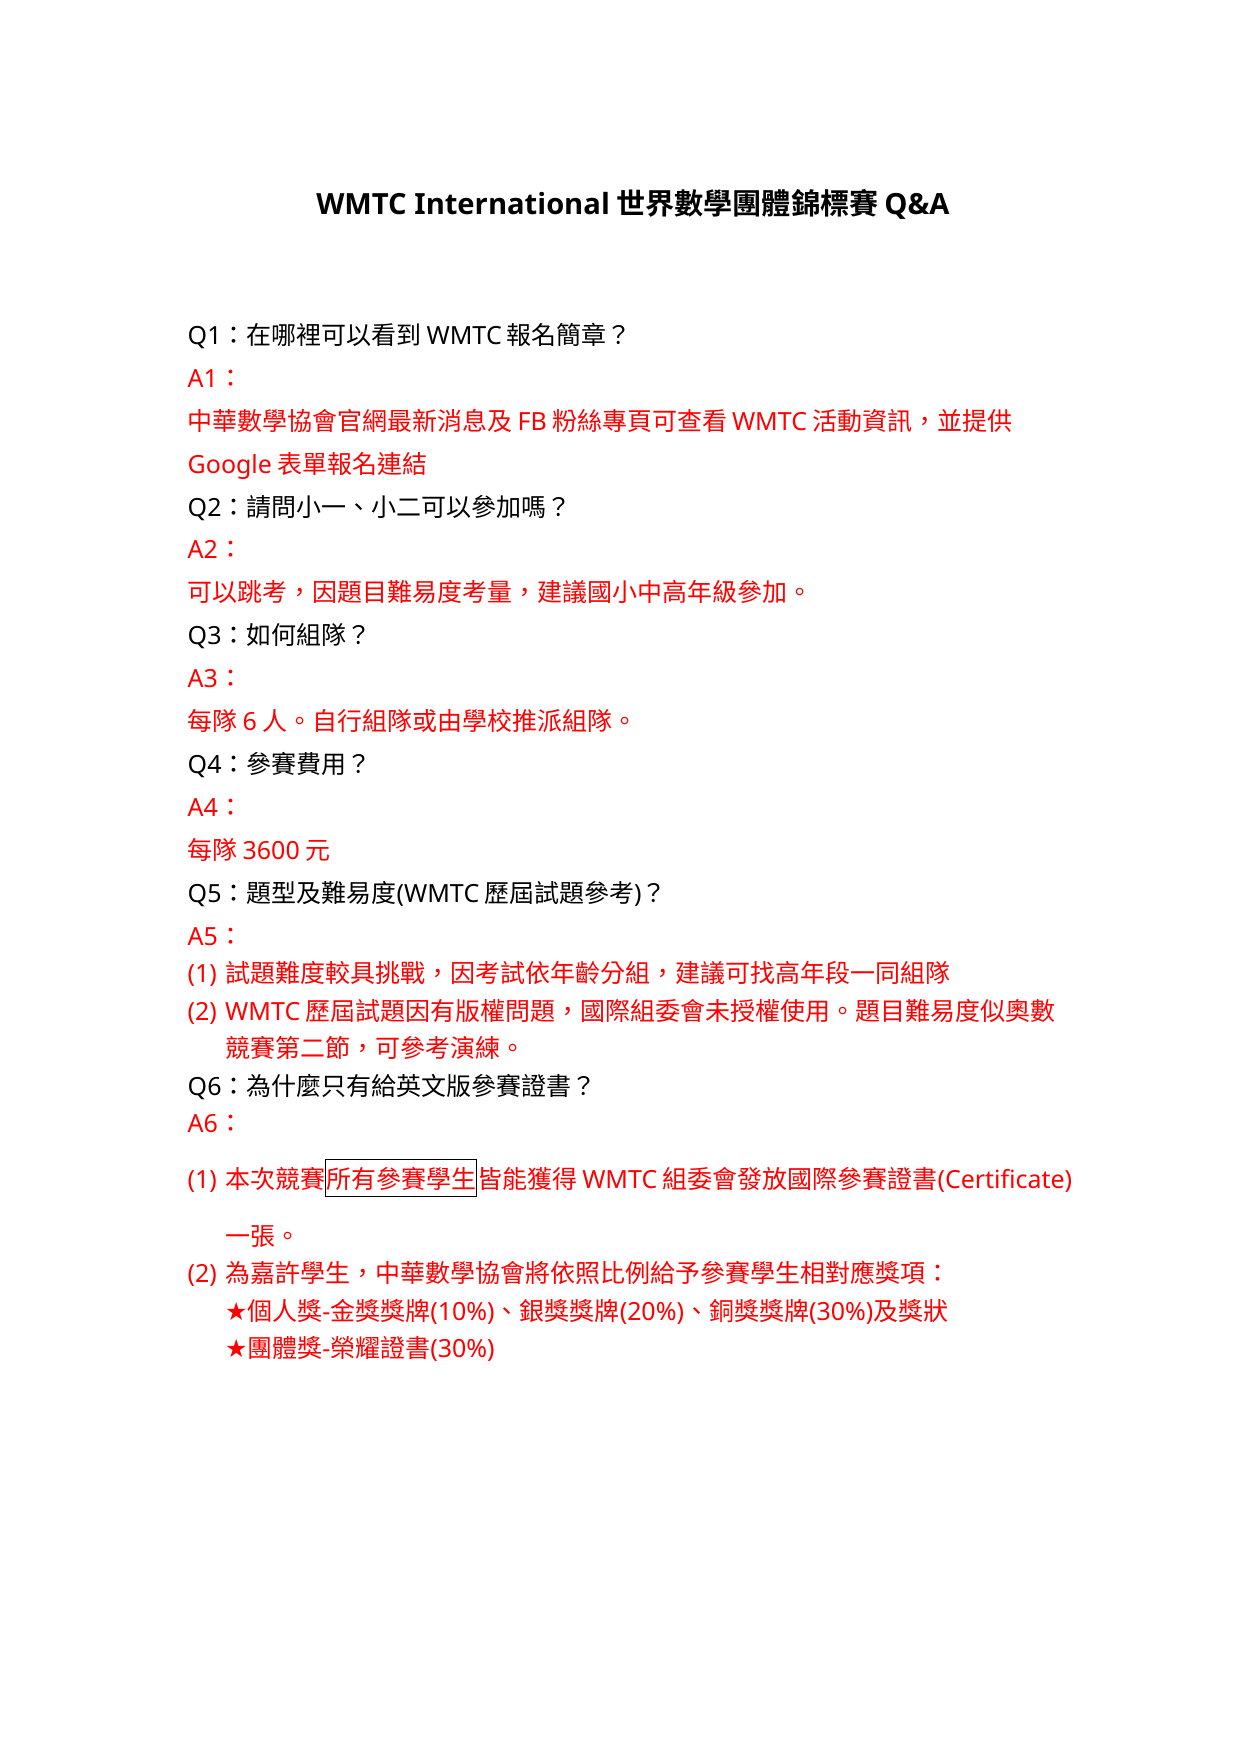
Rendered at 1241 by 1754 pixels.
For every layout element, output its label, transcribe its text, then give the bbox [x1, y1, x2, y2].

text 中華數學協會官網最新消息及FB粉絲專頁可查看WMTC活動資訊，並提供Google表單報名連結 [187, 400, 1078, 481]
text A3： [187, 658, 1078, 696]
text Q6：為什麼只有給英文版參賽證書？ [187, 1066, 1078, 1103]
text A5： [187, 916, 1078, 953]
list WMTC歷屆試題因有版權問題，國際組委會未授權使用。題目難易度似奧數競賽第二節，可參考演練。 [187, 991, 1078, 1066]
text Q2：請問小一、小二可以參加嗎？ [187, 486, 1078, 524]
text Q4：參賽費用？ [187, 744, 1078, 781]
list ★團體獎-榮耀證書(30%) [225, 1328, 1078, 1366]
list 一張。 [225, 1216, 1078, 1253]
text A6： [187, 1103, 1078, 1141]
text Q5：題型及難易度(WMTC歷屆試題參考)？ [187, 873, 1078, 910]
list ★個人獎-金獎獎牌(10%)、銀獎獎牌(20%)、銅獎獎牌(30%)及獎狀 [225, 1291, 1078, 1328]
text A2： [187, 529, 1078, 567]
list 試題難度較具挑戰，因考試依年齡分組，建議可找高年段一同組隊 [187, 953, 1078, 991]
list 為嘉許學生，中華數學協會將依照比例給予參賽學生相對應獎項： [187, 1253, 1078, 1291]
text A1： [187, 357, 1078, 395]
text 每隊6人。自行組隊或由學校推派組隊。 [187, 701, 1078, 738]
list 本次競賽所有參賽學生皆能獲得WMTC組委會發放國際參賽證書(Certificate) [187, 1141, 1078, 1216]
text Q3：如何組隊？ [187, 615, 1078, 653]
text A4： [187, 787, 1078, 824]
text 可以跳考，因題目難易度考量，建議國小中高年級參加。 [187, 572, 1078, 610]
text WMTC International世界數學團體錦標賽Q&A [187, 164, 1078, 239]
text Q1：在哪裡可以看到WMTC報名簡章？ [187, 314, 1078, 352]
text 每隊3600元 [187, 830, 1078, 867]
